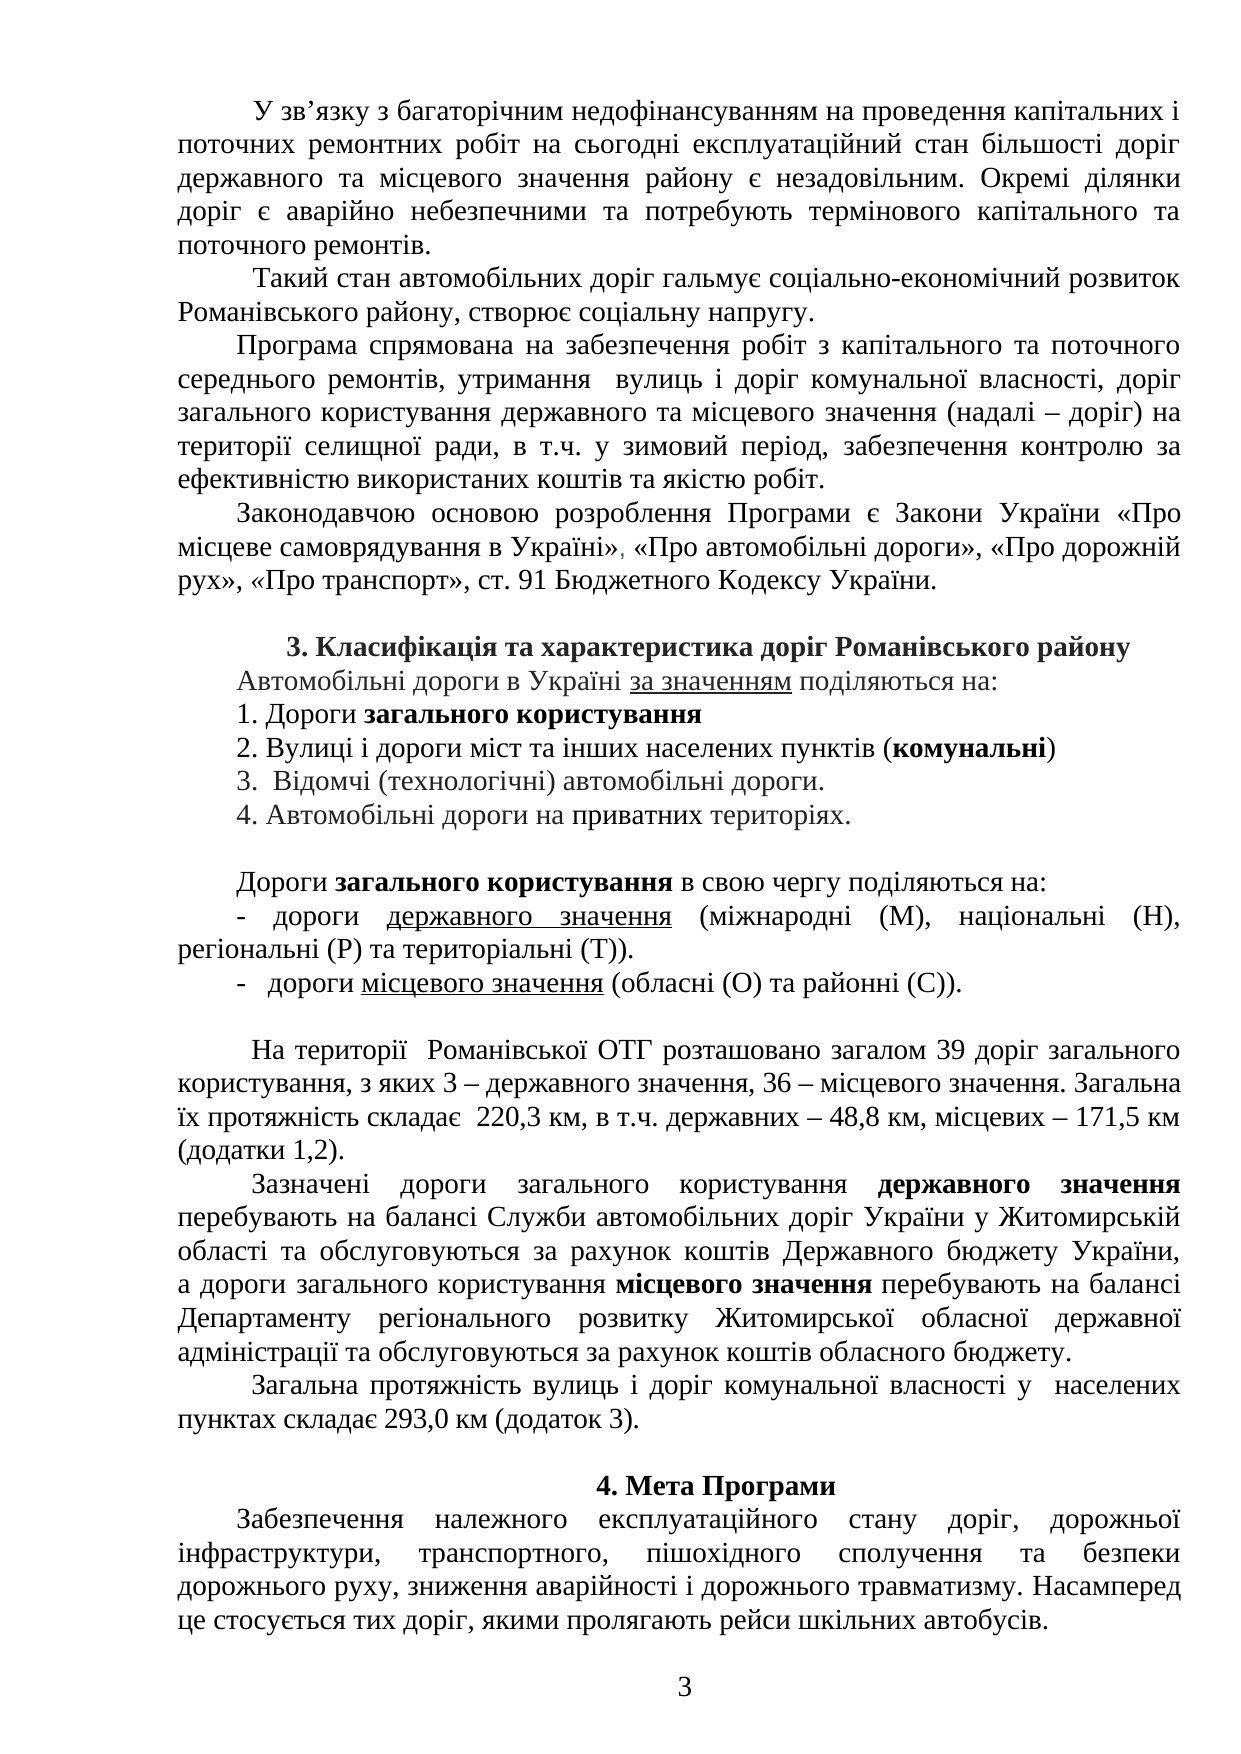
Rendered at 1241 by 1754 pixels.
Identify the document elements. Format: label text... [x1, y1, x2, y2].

text 3. Класифікація та характеристика доріг Романівського району [177, 629, 1181, 663]
text У зв’язку з багаторічним недофінансуванням на проведення капітальних і поточних ремонтних робіт на сьогодні експлуатаційний стан більшості доріг державного та місцевого значення району є незадовільним. Окремі ділянки доріг є аварійно небезпечними та потребують термінового капітального та поточного ремонтів. [177, 93, 1181, 260]
text 4. Автомобільні дороги на приватних територіях. [177, 797, 1181, 831]
text 1. Дороги загального користування [177, 696, 1181, 730]
text 2. Вулиці і дороги міст та інших населених пунктів (комунальні) [177, 730, 1181, 763]
text - дороги місцевого значення (обласні (О) та районні (С)). [177, 965, 1181, 998]
text - дороги державного значення (міжнародні (М), національні (Н), регіональні (Р) та територіальні (Т)). [177, 898, 1181, 965]
text Загальна протяжність вулиць і доріг комунальної власності у населених пунктах складає 293,0 км (додаток 3). [177, 1367, 1181, 1434]
text Такий стан автомобільних доріг гальмує соціально-економічний розвиток Романівського району, створює соціальну напругу. [177, 260, 1181, 327]
text 3. Відомчі (технологічні) автомобільні дороги. [236, 763, 1181, 797]
text Автомобільні дороги в Україні за значенням поділяються на: [177, 663, 1181, 696]
text Забезпечення належного експлуатаційного стану доріг, дорожньої інфраструктури, транспортного, пішохідного сполучення та безпеки дорожнього руху, зниження аварійності і дорожнього травматизму. Насамперед це стосується тих доріг, якими пролягають рейси шкільних автобусів. [177, 1501, 1181, 1636]
text 3 [177, 1669, 1192, 1703]
text Зазначені дороги загального користування державного значення перебувають на балансі Служби автомобільних доріг України у Житомирській області та обслуговуються за рахунок коштів Державного бюджету України, а дороги загального користування місцевого значення перебувають на балансі Департаменту регіонального розвитку Житомирської обласної державної адміністрації та обслуговуються за рахунок коштів обласного бюджету. [177, 1166, 1181, 1367]
text Законодавчою основою розроблення Програми є Закони України «Про місцеве самоврядування в Україні», «Про автомобільні дороги», «Про дорожній рух», «Про транспорт», ст. 91 Бюджетного Кодексу України. [177, 495, 1181, 596]
text На території Романівської ОТГ розташовано загалом 39 доріг загального користування, з яких 3 – державного значення, 36 – місцевого значення. Загальна їх протяжність складає 220,3 км, в т.ч. державних – 48,8 км, місцевих – 171,5 км (додатки 1,2). [177, 1032, 1181, 1166]
text Дороги загального користування в свою чергу поділяються на: [177, 864, 1181, 898]
text 4. Мета Програми [251, 1468, 1181, 1501]
text Програма спрямована на забезпечення робіт з капітального та поточного середнього ремонтів, утримання вулиць і доріг комунальної власності, доріг загального користування державного та місцевого значення (надалі – доріг) на території селищної ради, в т.ч. у зимовий період, забезпечення контролю за ефективністю використаних коштів та якістю робіт. [177, 327, 1181, 495]
